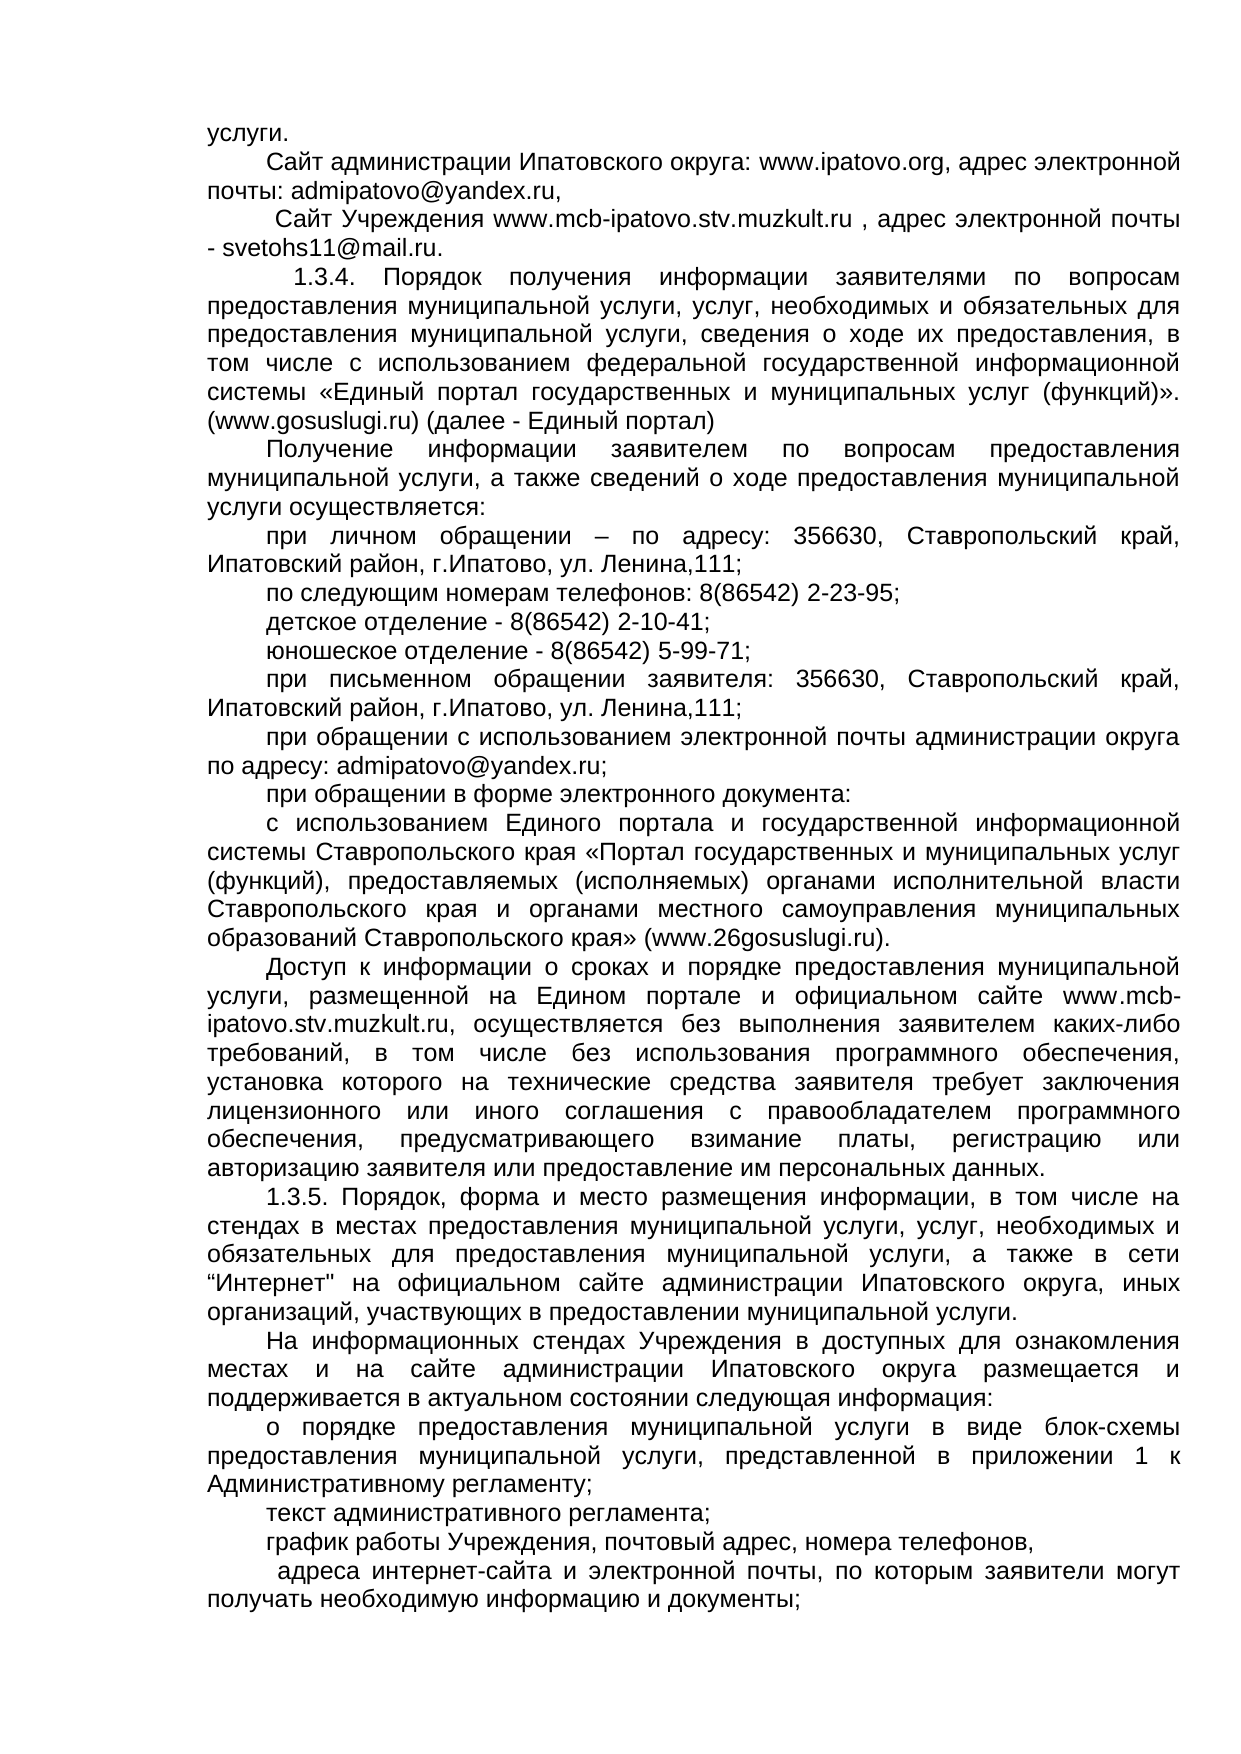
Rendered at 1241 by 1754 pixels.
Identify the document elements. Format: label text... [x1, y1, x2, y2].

text Сайт администрации Ипатовского округа: www.ipatovo.org, адрес электронной почты: admipatovo@yandex.ru, [207, 147, 1181, 204]
text 1.3.4. Порядок получения информации заявителями по вопросам предоставления муниципальной услуги, услуг, необходимых и обязательных для предоставления муниципальной услуги, сведения о ходе их предоставления, в том числе с использованием федеральной государственной информационной системы «Единый портал государственных и муниципальных услуг (функций)». (www.gosuslugi.ru) (далее - Единый портал) [207, 262, 1181, 434]
text при личном обращении – по адресу: 356630, Ставропольский край, Ипатовский район, г.Ипатово, ул. Ленина,111; [207, 521, 1181, 578]
text с использованием Единого портала и государственной информационной системы Ставропольского края «Портал государственных и муниципальных услуг (функций), предоставляемых (исполняемых) органами исполнительной власти Ставропольского края и органами местного самоуправления муниципальных образований Ставропольского края» (www.26gosuslugi.ru). [207, 808, 1181, 952]
text На информационных стендах Учреждения в доступных для ознакомления местах и на сайте администрации Ипатовского округа размещается и поддерживается в актуальном состоянии следующая информация: [207, 1326, 1181, 1412]
text о порядке предоставления муниципальной услуги в виде блок-схемы предоставления муниципальной услуги, представленной в приложении 1 к Административному регламенту; [207, 1412, 1181, 1498]
text при письменном обращении заявителя: 356630, Ставропольский край, Ипатовский район, г.Ипатово, ул. Ленина,111; [207, 664, 1181, 722]
text Доступ к информации о сроках и порядке предоставления муниципальной услуги, размещенной на Едином портале и официальном сайте www.mcb-ipatovo.stv.muzkult.ru, осуществляется без выполнения заявителем каких-либо требований, в том числе без использования программного обеспечения, установка которого на технические средства заявителя требует заключения лицензионного или иного соглашения с правообладателем программного обеспечения, предусматривающего взимание платы, регистрацию или авторизацию заявителя или предоставление им персональных данных. [207, 952, 1181, 1182]
text текст административного регламента; [207, 1498, 1181, 1527]
text при обращении с использованием электронной почты администрации округа по адресу: admipatovo@yandex.ru; [207, 722, 1181, 779]
text адреса интернет-сайта и электронной почты, по которым заявители могут получать необходимую информацию и документы; [207, 1556, 1181, 1613]
text 1.3.5. Порядок, форма и место размещения информации, в том числе на стендах в местах предоставления муниципальной услуги, услуг, необходимых и обязательных для предоставления муниципальной услуги, а также в сети “Интернет" на официальном сайте администрации Ипатовского округа, иных организаций, участвующих в предоставлении муниципальной услуги. [207, 1182, 1181, 1326]
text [207, 118, 1181, 147]
text при обращении в форме электронного документа: [207, 779, 1181, 808]
text по следующим номерам телефонов: 8(86542) 2-23-95; [207, 578, 1181, 607]
text детское отделение - 8(86542) 2-10-41; [207, 607, 1181, 636]
text график работы Учреждения, почтовый адрес, номера телефонов, [207, 1527, 1181, 1556]
text Сайт Учреждения www.mcb-ipatovo.stv.muzkult.ru , адрес электронной почты - svetohs11@mail.ru. [207, 204, 1181, 262]
text юношеское отделение - 8(86542) 5-99-71; [207, 636, 1181, 664]
text Получение информации заявителем по вопросам предоставления муниципальной услуги, а также сведений о ходе предоставления муниципальной услуги осуществляется: [207, 434, 1181, 521]
